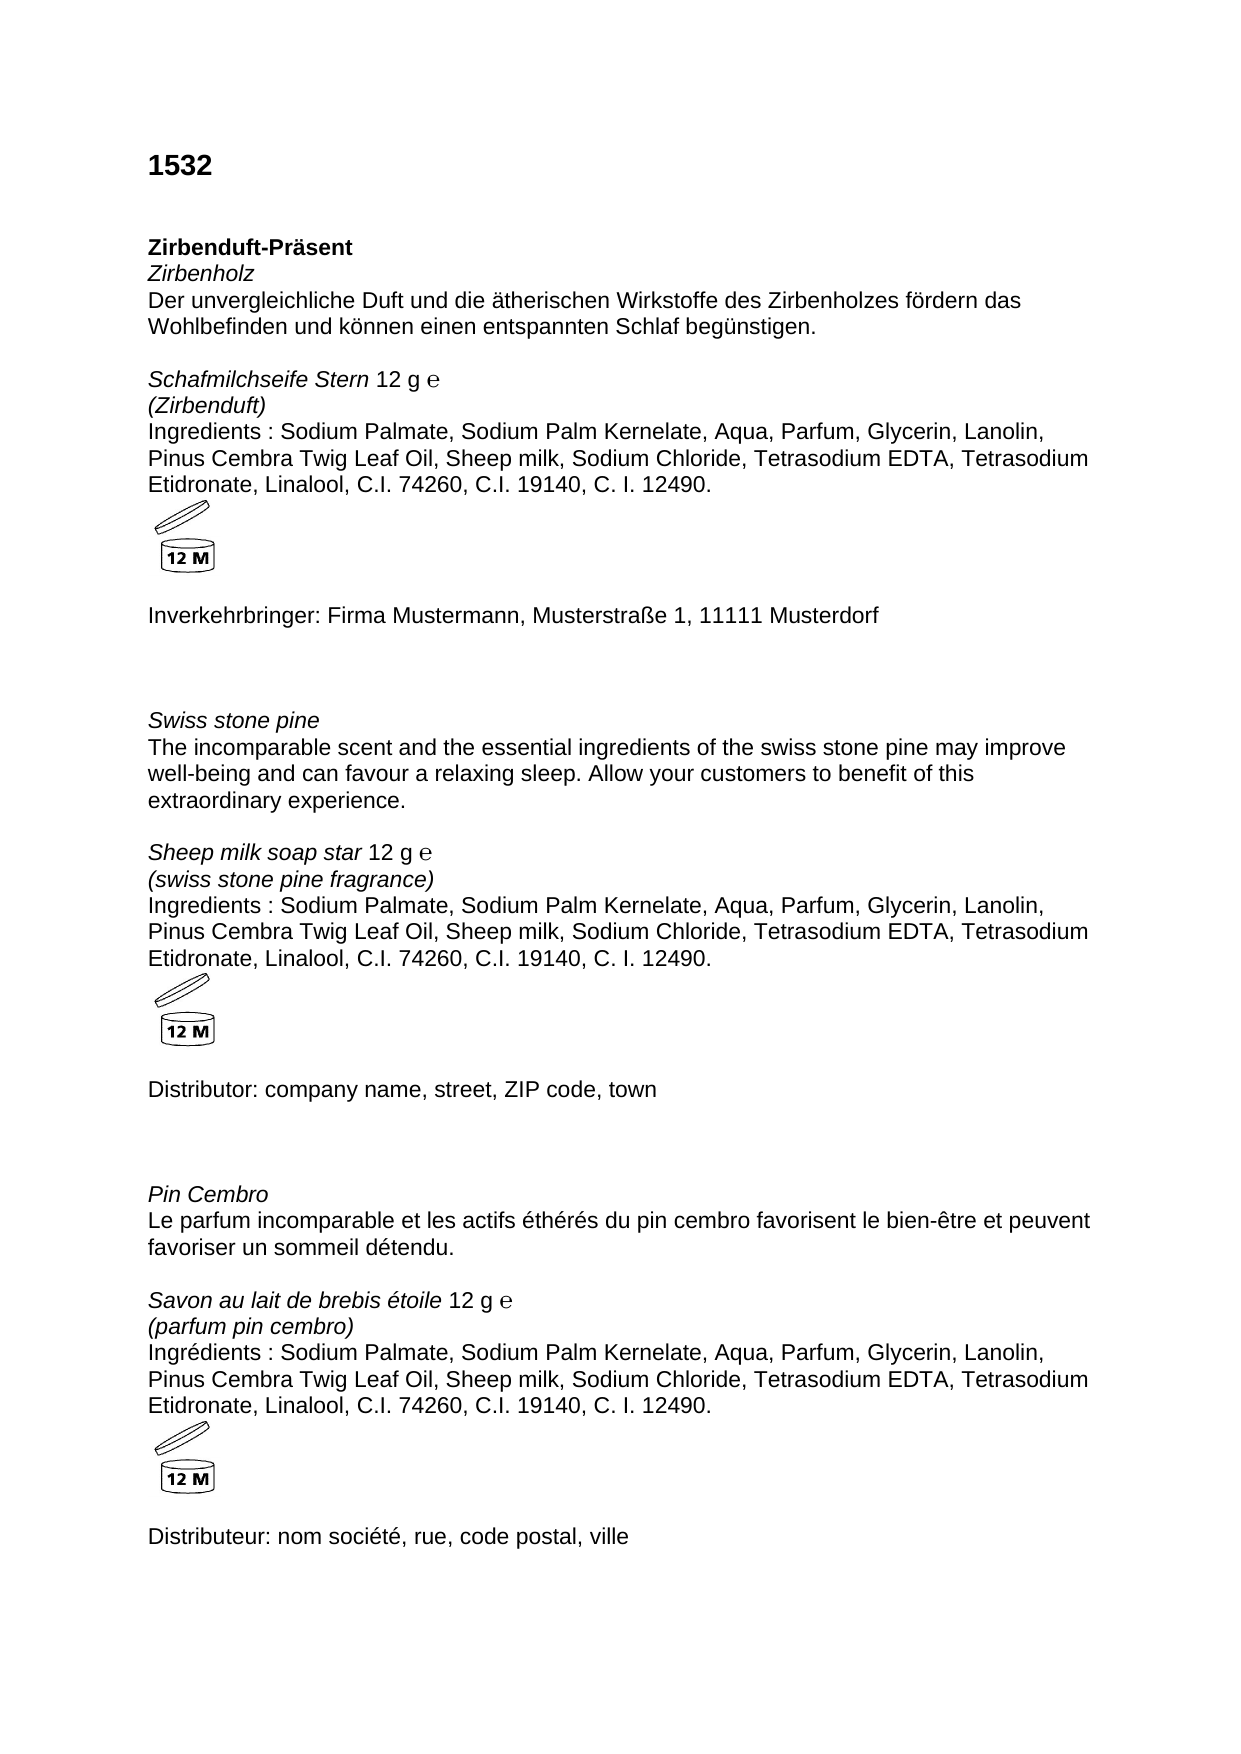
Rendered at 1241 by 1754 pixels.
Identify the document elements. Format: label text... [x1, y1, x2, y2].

text Savon au lait de brebis étoile 12 g ℮ [148, 1287, 1093, 1313]
picture [147, 971, 222, 1050]
text Sheep milk soap star 12 g ℮ [148, 839, 1093, 866]
text Ingrédients : Sodium Palmate, Sodium Palm Kernelate, Aqua, Parfum, Glycerin, Lanolin, Pinus Cembra Twig Leaf Oil, Sheep milk, Sodium Chloride, Tetrasodium EDTA, Tetrasodium Etidronate, Linalool, C.I. 74260, C.I. 19140, C. I. 12490. [148, 1339, 1093, 1418]
text Le parfum incomparable et les actifs éthérés du pin cembro favorisent le bien-être et peuvent favoriser un sommeil détendu. [148, 1207, 1093, 1260]
text Swiss stone pine [148, 707, 1093, 734]
text (swiss stone pine fragrance) [148, 866, 1093, 892]
text Pin Cembro [148, 1181, 1093, 1207]
text Ingredients : Sodium Palmate, Sodium Palm Kernelate, Aqua, Parfum, Glycerin, Lanolin, Pinus Cembra Twig Leaf Oil, Sheep milk, Sodium Chloride, Tetrasodium EDTA, Tetrasodium Etidronate, Linalool, C.I. 74260, C.I. 19140, C. I. 12490. [148, 892, 1093, 971]
picture [147, 497, 222, 576]
text Inverkehrbringer: Firma Mustermann, Musterstraße 1, 11111 Musterdorf [148, 602, 1093, 628]
text Distributor: company name, street, ZIP code, town [148, 1076, 1093, 1102]
text Ingredients : Sodium Palmate, Sodium Palm Kernelate, Aqua, Parfum, Glycerin, Lanolin, Pinus Cembra Twig Leaf Oil, Sheep milk, Sodium Chloride, Tetrasodium EDTA, Tetrasodium Etidronate, Linalool, C.I. 74260, C.I. 19140, C. I. 12490. [148, 418, 1093, 497]
text Distributeur: nom société, rue, code postal, ville [148, 1523, 1093, 1549]
text Zirbenduft-Präsent [148, 234, 1093, 260]
text Der unvergleichliche Duft und die ätherischen Wirkstoffe des Zirbenholzes fördern das Wohlbefinden und können einen entspannten Schlaf begünstigen. [148, 287, 1093, 339]
text 1532 [148, 148, 1093, 181]
text The incomparable scent and the essential ingredients of the swiss stone pine may improve well-being and can favour a relaxing sleep. Allow your customers to benefit of this extraordinary experience. [148, 734, 1093, 813]
text Zirbenholz [148, 260, 1093, 287]
text (Zirbenduft) [148, 392, 1093, 418]
text (parfum pin cembro) [148, 1313, 1093, 1339]
picture [147, 1418, 222, 1497]
text Schafmilchseife Stern 12 g ℮ [148, 366, 1093, 392]
